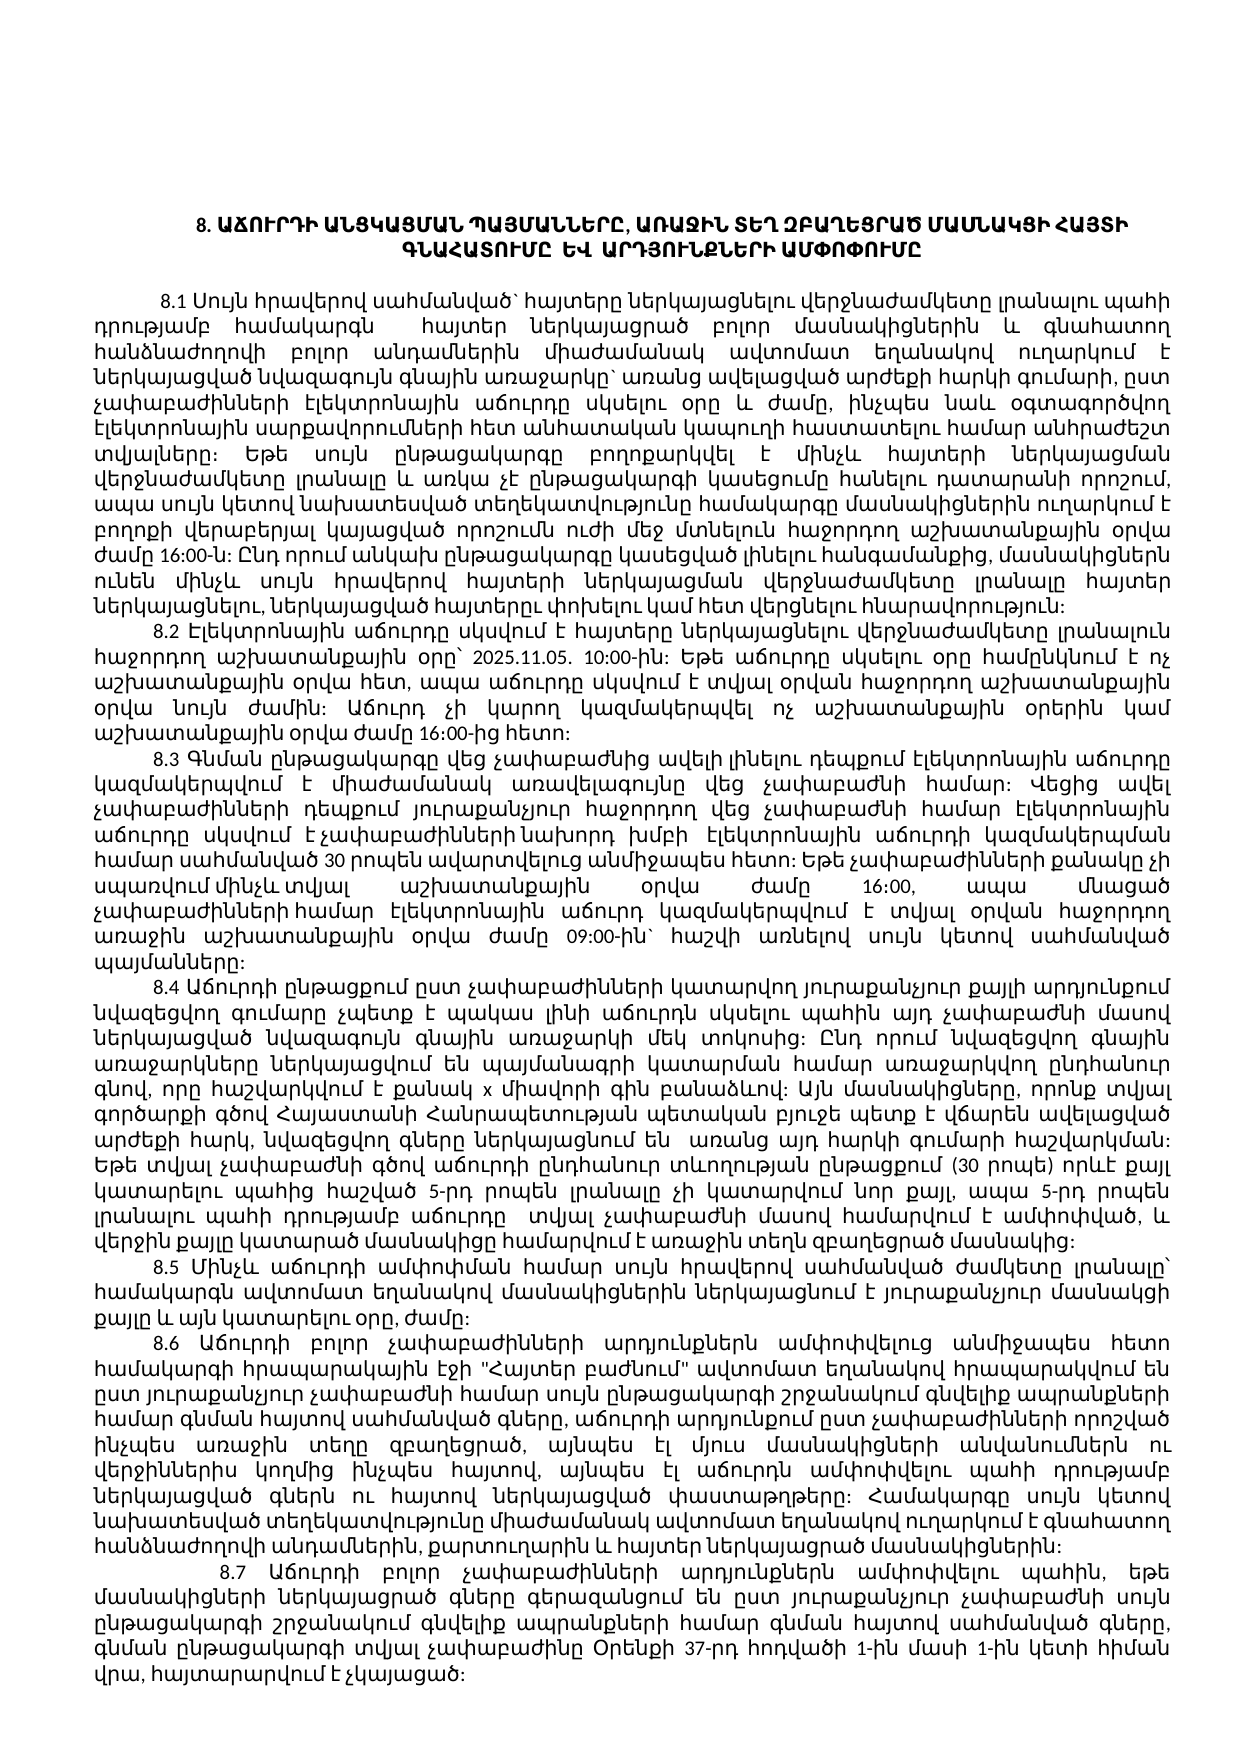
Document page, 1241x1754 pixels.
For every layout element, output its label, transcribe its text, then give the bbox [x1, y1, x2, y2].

text 8.7 Աճուրդի բոլոր չափաբաժինների արդյունքներն ամփոփվելու պահին, եթե մասնակիցների ներկայացրած գները գերազանցում են ըստ յուրաքանչյուր չափաբաժնի սույն ընթացակարգի շրջանակում գնվելիք ապրանքների համար գնման հայտով սահմանված գները, գնման ընթացակարգի տվյալ չափաբաժինը Օրենքի 37-րդ հոդվածի 1-ին մասի 1-ին կետի հիման վրա, հայտարարվում է չկայացած: [94, 1559, 1171, 1686]
text 8.3 Գնման ընթացակարգը վեց չափաբաժնից ավելի լինելու դեպքում էլեկտրոնային աճուրդը կազմակերպվում է միաժամանակ առավելագույնը վեց չափաբաժնի համար: Վեցից ավել չափաբաժինների դեպքում յուրաքանչյուր հաջորդող վեց չափաբաժնի համար էլեկտրոնային աճուրդը սկսվում է չափաբաժինների նախորդ խմբի էլեկտրոնային աճուրդի կազմակերպման համար սահմանված 30 րոպեն ավարտվելուց անմիջապես հետո: Եթե չափաբաժինների քանակը չի սպառվում մինչև տվյալ աշխատանքային օրվա ժամը 16։00, ապա մնացած չափաբաժինների համար էլեկտրոնային աճուրդ կազմակերպվում է տվյալ օրվան հաջորդող առաջին աշխատանքային օրվա ժամը 09:00-ին` հաշվի առնելով սույն կետով սահմանված պայմանները: [94, 746, 1171, 974]
text 8.5 Մինչև աճուրդի ամփոփման համար սույն հրավերով սահմանված ժամկետը լրանալը՝ համակարգն ավտոմատ եղանակով մասնակիցներին ներկայացնում է յուրաքանչյուր մասնակցի քայլը և այն կատարելու օրը, ժամը: [94, 1254, 1171, 1330]
text ԳՆԱՀԱՏՈՒՄԸ ԵՎ ԱՐԴՅՈՒՆՔՆԵՐԻ ԱՄՓՈՓՈՒՄԸ [94, 237, 1171, 263]
text 8.4 Աճուրդի ընթացքում ըստ չափաբաժինների կատարվող յուրաքանչյուր քայլի արդյունքում նվազեցվող գումարը չպետք է պակաս լինի աճուրդն սկսելու պահին այդ չափաբաժնի մասով ներկայացված նվազագույն գնային առաջարկի մեկ տոկոսից: Ընդ որում նվազեցվող գնային առաջարկները ներկայացվում են պայմանագրի կատարման համար առաջարկվող ընդհանուր գնով, որը հաշվարկվում է քանակ x միավորի գին բանաձևով: Այն մասնակիցները, որոնք տվյալ գործարքի գծով Հայաստանի Հանրապետության պետական բյուջե պետք է վճարեն ավելացված արժեքի հարկ, նվազեցվող գները ներկայացնում են առանց այդ հարկի գումարի հաշվարկման: Եթե տվյալ չափաբաժնի գծով աճուրդի ընդհանուր տևողության ընթացքում (30 րոպե) որևէ քայլ կատարելու պահից հաշված 5-րդ րոպեն լրանալը չի կատարվում նոր քայլ, ապա 5-րդ րոպեն լրանալու պահի դրությամբ աճուրդը տվյալ չափաբաժնի մասով համարվում է ամփոփված, և վերջին քայլը կատարած մասնակիցը համարվում է առաջին տեղն զբաղեցրած մասնակից: [94, 974, 1171, 1254]
text 8.2 Էլեկտրոնային աճուրդը սկսվում է հայտերը ներկայացնելու վերջնաժամկետը լրանալուն հաջորդող աշխատանքային օրը՝ 2025.11.05. 10:00 -ին: Եթե աճուրդը սկսելու օրը համընկնում է ոչ աշխատանքային օրվա հետ, ապա աճուրդը սկսվում է տվյալ օրվան հաջորդող աշխատանքային օրվա նույն ժամին: Աճուրդ չի կարող կազմակերպվել ոչ աշխատանքային օրերին կամ աշխատանքային օրվա ժամը 16։00-ից հետո: [94, 619, 1171, 746]
text 8. ԱՃՈՒՐԴԻ ԱՆՑԿԱՑՄԱՆ ՊԱՅՄԱՆՆԵՐԸ, ԱՌԱՋԻՆ ՏԵՂ ԶԲԱՂԵՑՐԱԾ ՄԱՍՆԱԿՑԻ ՀԱՅՏԻ [94, 212, 1171, 237]
text 8.1 Սույն հրավերով սահմանված` հայտերը ներկայացնելու վերջնաժամկետը լրանալու պահի դրությամբ համակարգն հայտեր ներկայացրած բոլոր մասնակիցներին և գնահատող հանձնաժողովի բոլոր անդամներին միաժամանակ ավտոմատ եղանակով ուղարկում է ներկայացված նվազագույն գնային առաջարկը` առանց ավելացված արժեքի հարկի գումարի, ըստ չափաբաժինների էլեկտրոնային աճուրդը սկսելու օրը և ժամը, ինչպես նաև օգտագործվող էլեկտրոնային սարքավորումների հետ անհատական կապուղի հաստատելու համար անհրաժեշտ տվյալները։ Եթե սույն ընթացակարգը բողոքարկվել է մինչև հայտերի ներկայացման վերջնաժամկետը լրանալը և առկա չէ ընթացակարգի կասեցումը հանելու դատարանի որոշում, ապա սույն կետով նախատեսված տեղեկատվությունը համակարգը մասնակիցներին ուղարկում է բողոքի վերաբերյալ կայացված որոշումն ուժի մեջ մտնելուն հաջորդող աշխատանքային օրվա ժամը 16:00-ն: Ընդ որում անկախ ընթացակարգը կասեցված լինելու հանգամանքից, մասնակիցներն ունեն մինչև սույն հրավերով հայտերի ներկայացման վերջնաժամկետը լրանալը հայտեր ներկայացնելու, ներկայացված հայտերըւ փոխելու կամ հետ վերցնելու հնարավորություն: [94, 288, 1171, 619]
text 8.6 Աճուրդի բոլոր չափաբաժինների արդյունքներն ամփոփվելուց անմիջապես հետո համակարգի հրապարակային էջի "Հայտեր բաժնում" ավտոմատ եղանակով հրապարակվում են ըստ յուրաքանչյուր չափաբաժնի համար սույն ընթացակարգի շրջանակում գնվելիք ապրանքների համար գնման հայտով սահմանված գները, աճուրդի արդյունքում ըստ չափաբաժինների որոշված ինչպես առաջին տեղը զբաղեցրած, այնպես էլ մյուս մասնակիցների անվանումներն ու վերջիններիս կողմից ինչպես հայտով, այնպես էլ աճուրդն ամփոփվելու պահի դրությամբ ներկայացված գներն ու հայտով ներկայացված փաստաթղթերը: Համակարգը սույն կետով նախատեսված տեղեկատվությունը միաժամանակ ավտոմատ եղանակով ուղարկում է գնահատող հանձնաժողովի անդամներին, քարտուղարին և հայտեր ներկայացրած մասնակիցներին: [94, 1330, 1171, 1559]
